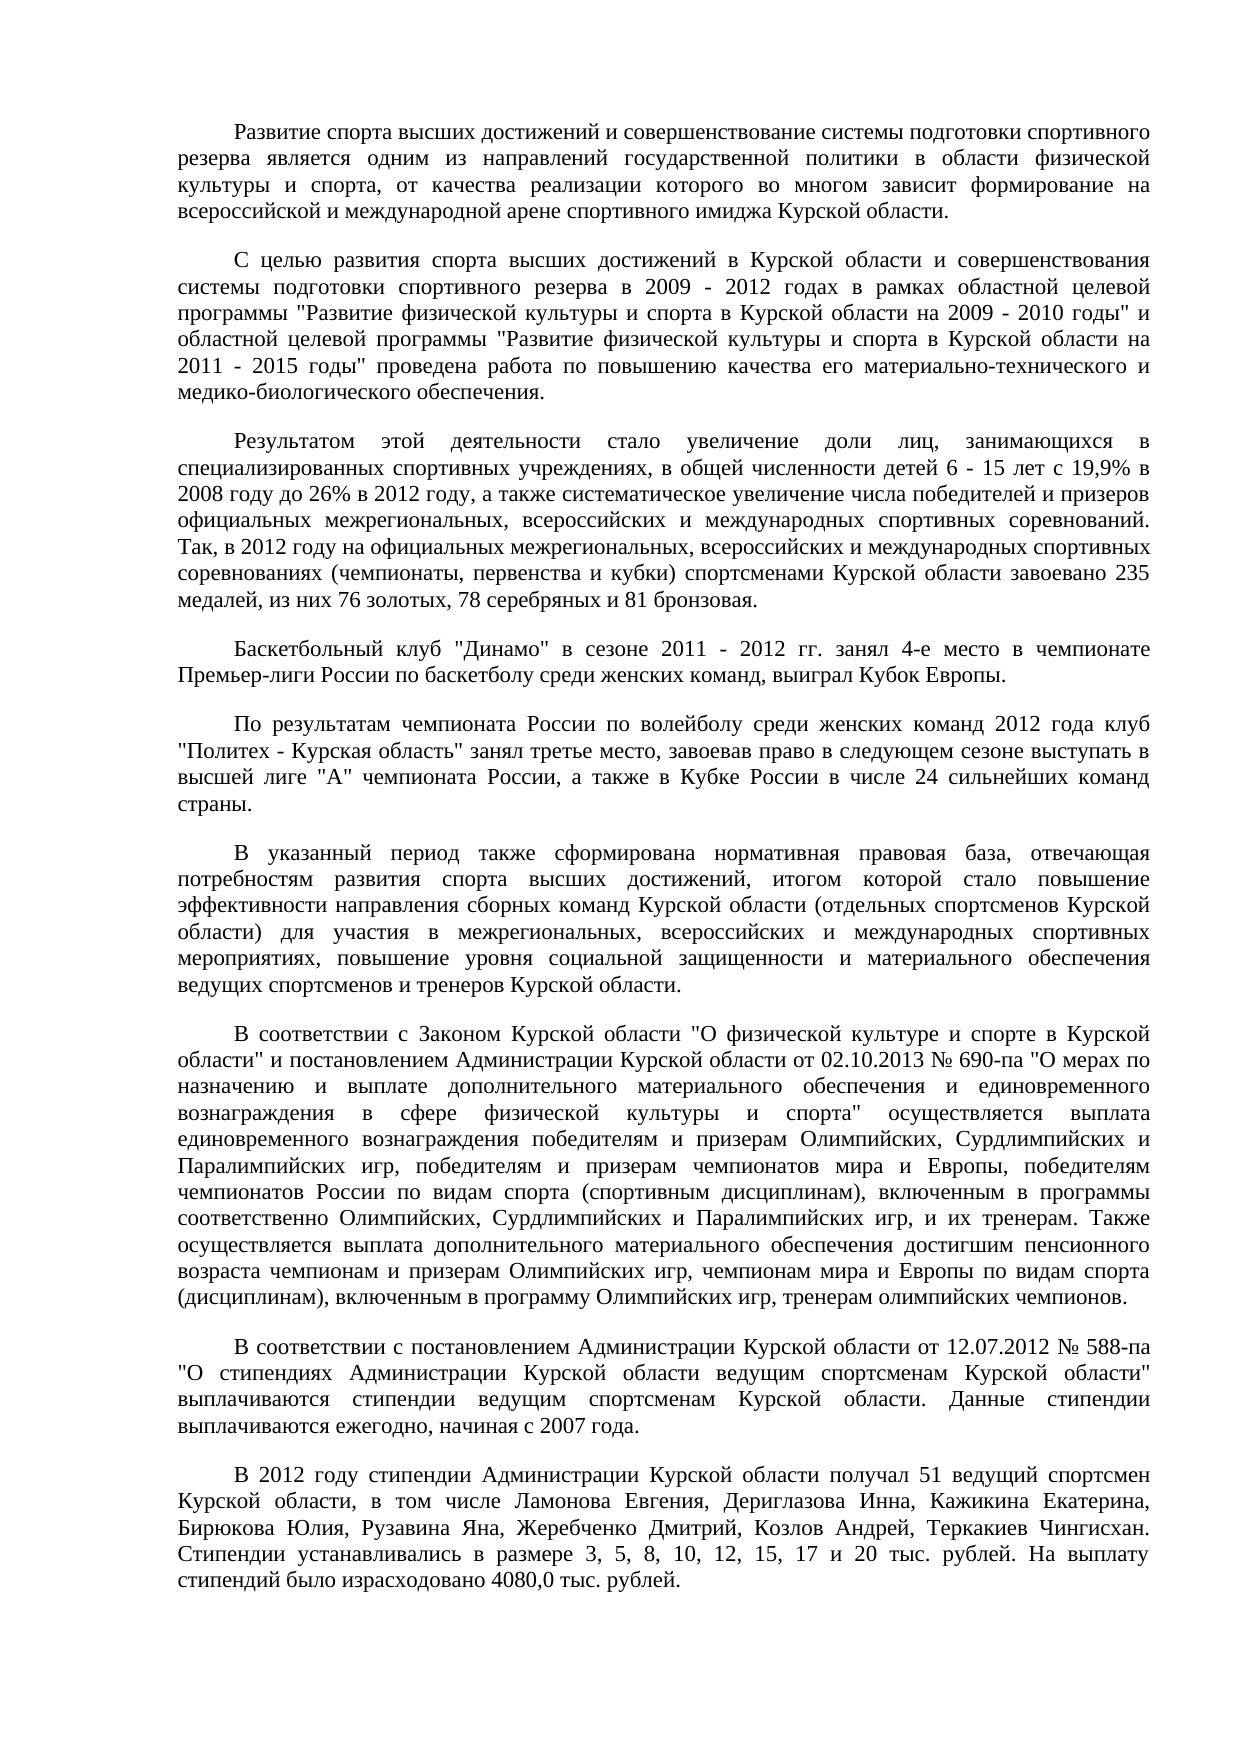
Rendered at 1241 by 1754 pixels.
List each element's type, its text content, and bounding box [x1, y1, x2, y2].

text С целью развития спорта высших достижений в Курской области и совершенствования системы подготовки спортивного резерва в 2009 - 2012 годах в рамках областной целевой программы "Развитие физической культуры и спорта в Курской области на 2009 - 2010 годы" и областной целевой программы "Развитие физической культуры и спорта в Курской области на 2011 - 2015 годы" проведена работа по повышению качества его материально-технического и медико-биологического обеспечения. [177, 246, 1152, 404]
text В указанный период также сформирована нормативная правовая база, отвечающая потребностям развития спорта высших достижений, итогом которой стало повышение эффективности направления сборных команд Курской области (отдельных спортсменов Курской области) для участия в межрегиональных, всероссийских и международных спортивных мероприятиях, повышение уровня социальной защищенности и материального обеспечения ведущих спортсменов и тренеров Курской области. [177, 839, 1152, 997]
text В 2012 году стипендии Администрации Курской области получал 51 ведущий спортсмен Курской области, в том числе Ламонова Евгения, Дериглазова Инна, Кажикина Екатерина, Бирюкова Юлия, Рузавина Яна, Жеребченко Дмитрий, Козлов Андрей, Теркакиев Чингисхан. Стипендии устанавливались в размере 3, 5, 8, 10, 12, 15, 17 и 20 тыс. рублей. На выплату стипендий было израсходовано 4080,0 тыс. рублей. [177, 1461, 1152, 1593]
text Результатом этой деятельности стало увеличение доли лиц, занимающихся в специализированных спортивных учреждениях, в общей численности детей 6 - 15 лет с 19,9% в 2008 году до 26% в 2012 году, а также систематическое увеличение числа победителей и призеров официальных межрегиональных, всероссийских и международных спортивных соревнований. Так, в 2012 году на официальных межрегиональных, всероссийских и международных спортивных соревнованиях (чемпионаты, первенства и кубки) спортсменами Курской области завоевано 235 медалей, из них 76 золотых, 78 серебряных и 81 бронзовая. [177, 427, 1152, 612]
text В соответствии с постановлением Администрации Курской области от 12.07.2012 № 588-па "О стипендиях Администрации Курской области ведущим спортсменам Курской области" выплачиваются стипендии ведущим спортсменам Курской области. Данные стипендии выплачиваются ежегодно, начиная с 2007 года. [177, 1333, 1152, 1438]
text Развитие спорта высших достижений и совершенствование системы подготовки спортивного резерва является одним из направлений государственной политики в области физической культуры и спорта, от качества реализации которого во многом зависит формирование на всероссийской и международной арене спортивного имиджа Курской области. [177, 118, 1152, 223]
text По результатам чемпионата России по волейболу среди женских команд 2012 года клуб "Политех - Курская область" занял третье место, завоевав право в следующем сезоне выступать в высшей лиге "А" чемпионата России, а также в Кубке России в числе 24 сильнейших команд страны. [177, 711, 1152, 816]
text В соответствии с Законом Курской области "О физической культуре и спорте в Курской области" и постановлением Администрации Курской области от 02.10.2013 № 690-па "О мерах по назначению и выплате дополнительного материального обеспечения и единовременного вознаграждения в сфере физической культуры и спорта" осуществляется выплата единовременного вознаграждения победителям и призерам Олимпийских, Сурдлимпийских и Паралимпийских игр, победителям и призерам чемпионатов мира и Европы, победителям чемпионатов России по видам спорта (спортивным дисциплинам), включенным в программы соответственно Олимпийских, Сурдлимпийских и Паралимпийских игр, и их тренерам. Также осуществляется выплата дополнительного материального обеспечения достигшим пенсионного возраста чемпионам и призерам Олимпийских игр, чемпионам мира и Европы по видам спорта (дисциплинам), включенным в программу Олимпийских игр, тренерам олимпийских чемпионов. [177, 1020, 1152, 1310]
text Баскетбольный клуб "Динамо" в сезоне 2011 - 2012 гг. занял 4-е место в чемпионате Премьер-лиги России по баскетболу среди женских команд, выиграл Кубок Европы. [177, 635, 1152, 688]
